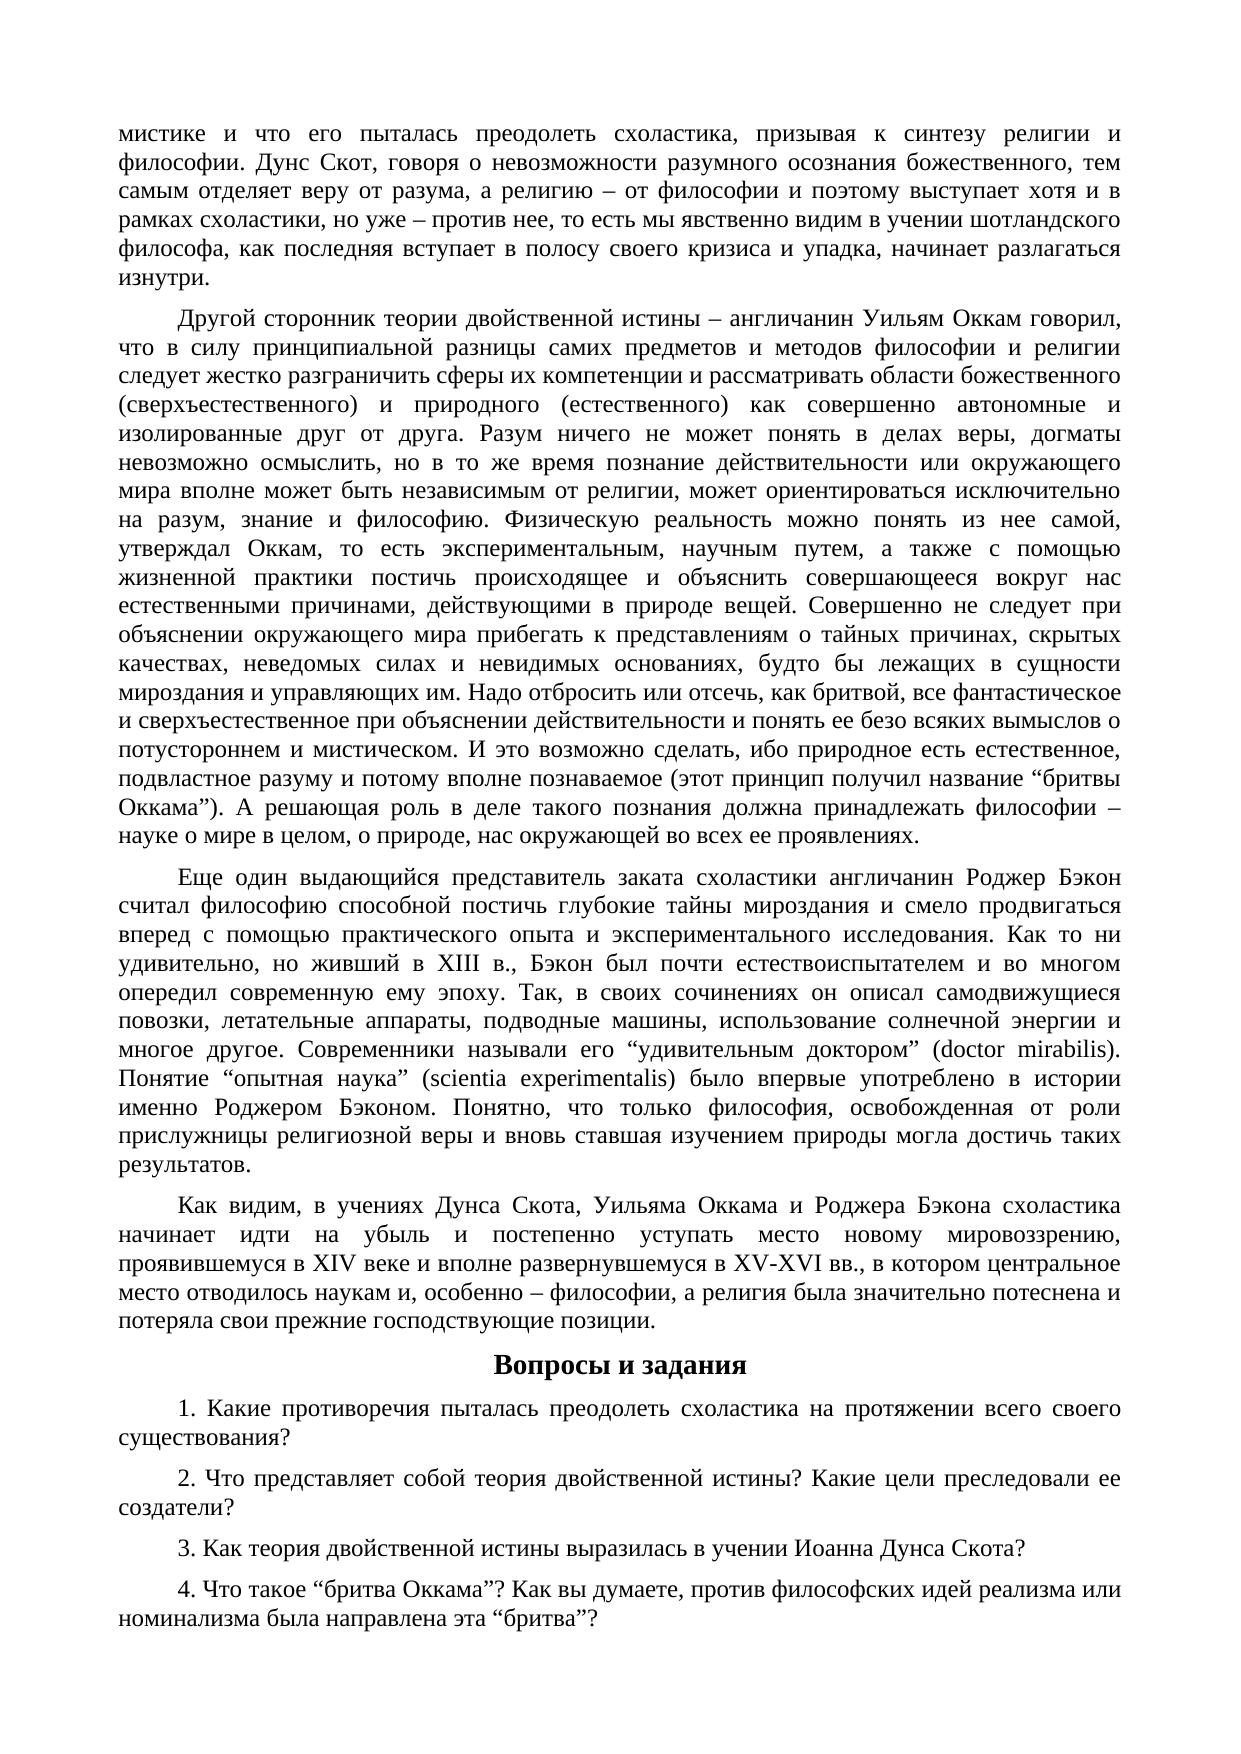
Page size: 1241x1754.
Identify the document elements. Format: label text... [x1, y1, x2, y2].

text 4. Что такое “бритва Оккама”? Как вы думаете, против философских идей реализма или номинализма была направлена эта “бритва”? [118, 1574, 1122, 1632]
text 2. Что представляет собой теория двойственной истины? Какие цели преследовали ее создатели? [118, 1463, 1122, 1520]
text 1. Какие противоречия пыталась преодолеть схоластика на протяжении всего своего существования? [118, 1393, 1122, 1450]
text Вопросы и задания [118, 1347, 1122, 1380]
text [118, 118, 1122, 291]
text Еще один выдающийся представитель заката схоластики англичанин Роджер Бэкон считал философию способной постичь глубокие тайны мироздания и смело продвигаться вперед с помощью практического опыта и экспериментального исследования. Как то ни удивительно, но живший в XIII в., Бэкон был почти естествоиспытателем и во многом опередил современную ему эпоху. Так, в своих сочинениях он описал самодвижущиеся повозки, летательные аппараты, подводные машины, использование солнечной энергии и многое другое. Современники называли его “удивительным доктором” (doctor mirabilis). Понятие “опытная наука” (scientia experimentalis) было впервые употреблено в истории именно Роджером Бэконом. Понятно, что только философия, освобожденная от роли прислужницы религиозной веры и вновь ставшая изучением природы могла достичь таких результатов. [118, 862, 1122, 1178]
text Другой сторонник теории двойственной истины – англичанин Уильям Оккам говорил, что в силу принципиальной разницы самих предметов и методов философии и религии следует жестко разграничить сферы их компетенции и рассматривать области божественного (сверхъестественного) и природного (естественного) как совершенно автономные и изолированные друг от друга. Разум ничего не может понять в делах веры, догматы невозможно осмыслить, но в то же время познание действительности или окружающего мира вполне может быть независимым от религии, может ориентироваться исключительно на разум, знание и философию. Физическую реальность можно понять из нее самой, утверждал Оккам, то есть экспериментальным, научным путем, а также с помощью жизненной практики постичь происходящее и объяснить совершающееся вокруг нас естественными причинами, действующими в природе вещей. Совершенно не следует при объяснении окружающего мира прибегать к представлениям о тайных причинах, скрытых качествах, неведомых силах и невидимых основаниях, будто бы лежащих в сущности мироздания и управляющих им. Надо отбросить или отсечь, как бритвой, все фантастическое и сверхъестественное при объяснении действительности и понять ее безо всяких вымыслов о потустороннем и мистическом. И это возможно сделать, ибо природное есть естественное, подвластное разуму и потому вполне познаваемое (этот принцип получил название “бритвы Оккама”). А решающая роль в деле такого познания должна принадлежать философии – науке о мире в целом, о природе, нас окружающей во всех ее проявлениях. [118, 303, 1122, 849]
text 3. Как теория двойственной истины выразилась в учении Иоанна Дунса Скота? [118, 1533, 1122, 1562]
text Как видим, в учениях Дунса Скота, Уильяма Оккама и Роджера Бэкона схоластика начинает идти на убыль и постепенно уступать место новому мировоззрению, проявившемуся в XIV веке и вполне развернувшемуся в XV-XVI вв., в котором центральное место отводилось наукам и, особенно – философии, а религия была значительно потеснена и потеряла свои прежние господствующие позиции. [118, 1191, 1122, 1334]
